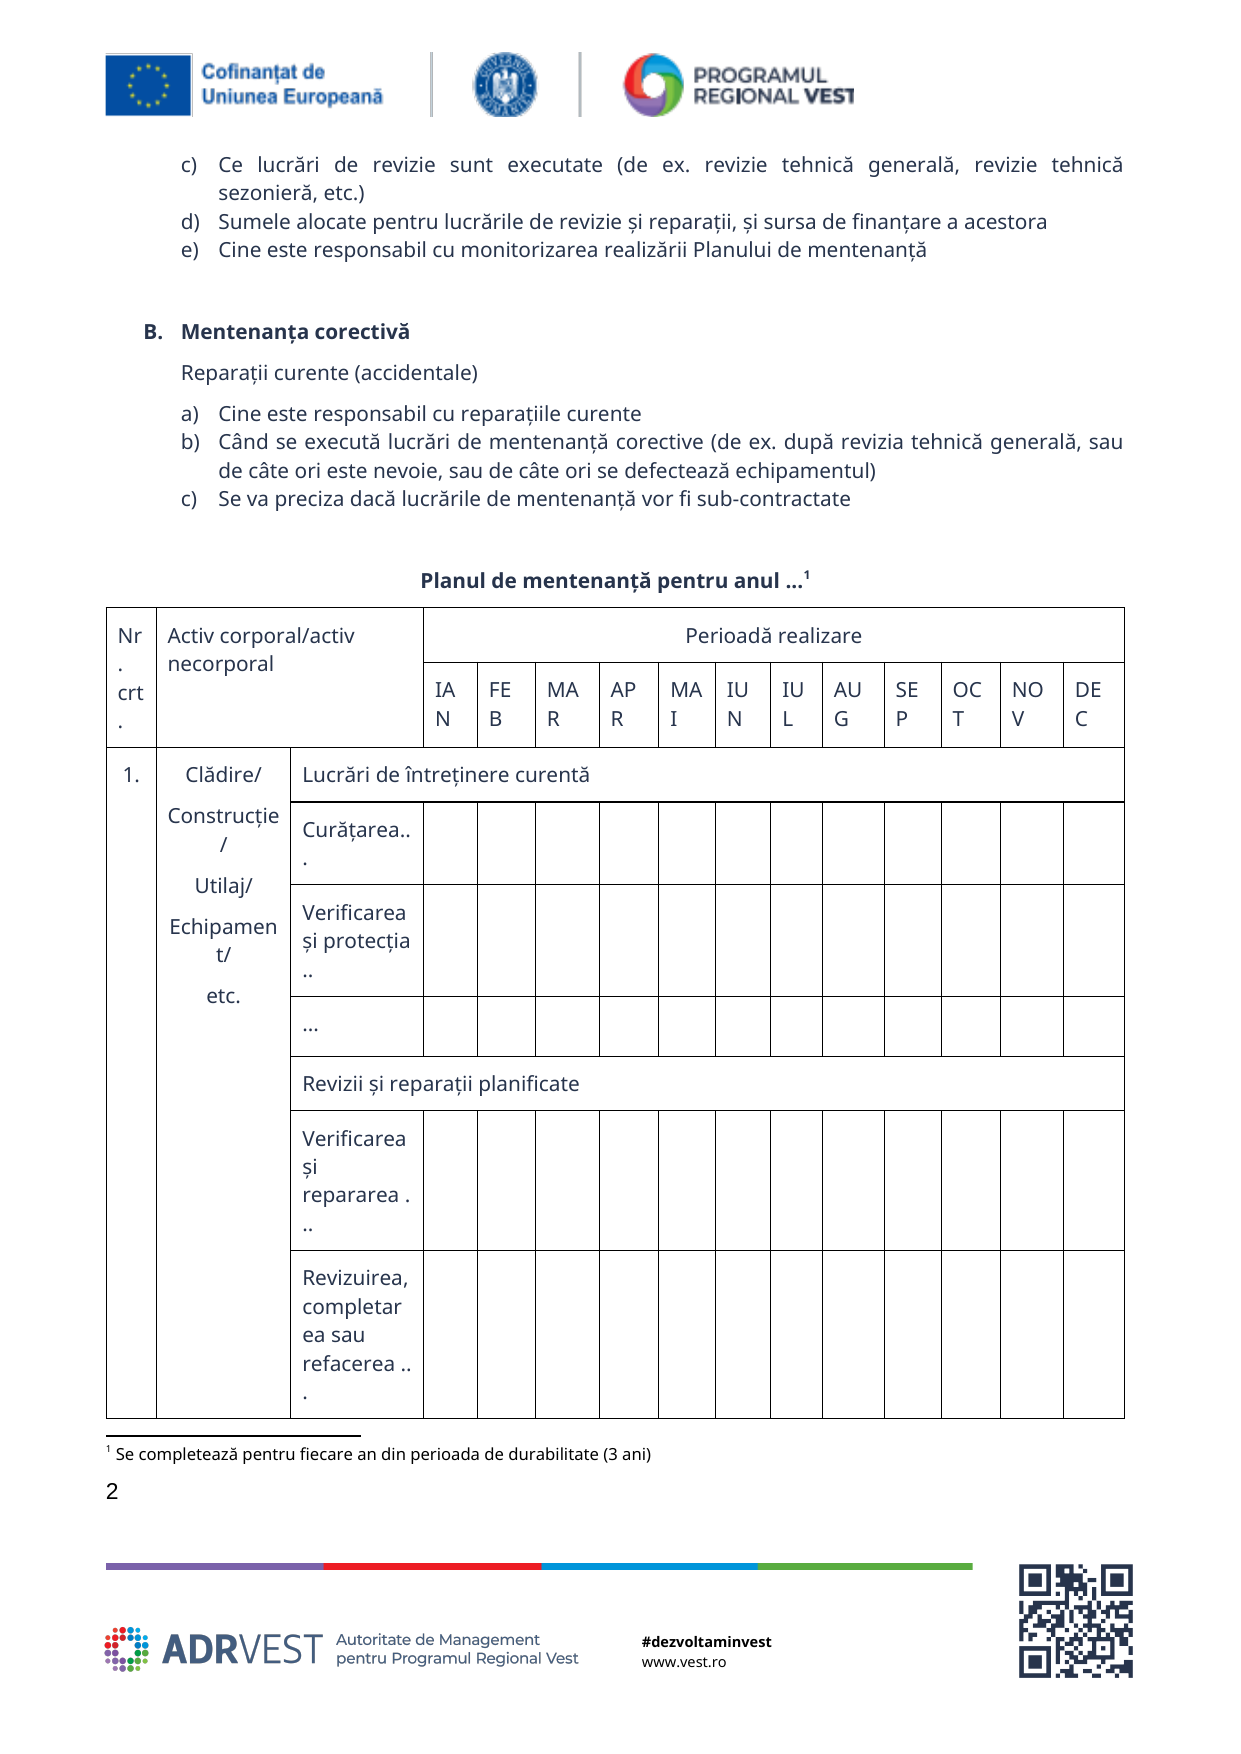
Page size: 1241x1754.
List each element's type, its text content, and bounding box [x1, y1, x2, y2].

list Reparații curente (accidentale) [181, 358, 1124, 387]
table_cell [1001, 1251, 1063, 1418]
table_cell APR [600, 663, 658, 747]
table_cell [771, 803, 822, 884]
table_cell [536, 885, 599, 996]
table_cell [1064, 803, 1124, 884]
table_cell [659, 803, 715, 884]
table_cell [424, 997, 477, 1056]
table_cell [600, 1251, 658, 1418]
table_cell [536, 803, 599, 884]
table_cell [716, 885, 770, 996]
picture [1010, 1556, 1142, 1687]
table_cell [716, 803, 770, 884]
table_cell [424, 1251, 477, 1418]
table_cell [716, 1251, 770, 1418]
table_cell [478, 803, 535, 884]
table_cell MAI [659, 663, 715, 747]
table_cell Verificarea și protecția .. [291, 885, 423, 996]
table_header Nr. crt. [107, 608, 156, 747]
list Ce lucrări de revizie sunt executate (de ex. revizie tehnică generală, revizie tehnică sezonieră, etc.) [181, 150, 1124, 207]
table_cell NOV [1001, 663, 1063, 747]
table_cell [823, 1111, 884, 1250]
table_cell [1064, 997, 1124, 1056]
table_cell AUG [823, 663, 884, 747]
table_cell [771, 1111, 822, 1250]
table_cell [1001, 885, 1063, 996]
table_cell IUN [716, 663, 770, 747]
table_cell Curățarea... [291, 803, 423, 884]
table_cell [659, 997, 715, 1056]
table_cell [823, 997, 884, 1056]
table_cell [942, 1251, 1000, 1418]
table_header Perioadă realizare [424, 608, 1124, 662]
table_cell [478, 1111, 535, 1250]
table_cell 1. [107, 748, 156, 1418]
table_cell [771, 1251, 822, 1418]
table_cell [942, 997, 1000, 1056]
list Se va preciza dacă lucrările de mentenanță vor fi sub-contractate [181, 484, 1124, 513]
table_cell IAN [424, 663, 477, 747]
table_cell ... [291, 997, 423, 1056]
table_cell [823, 1251, 884, 1418]
table_cell [885, 1251, 941, 1418]
table_cell [478, 1251, 535, 1418]
table_cell [478, 997, 535, 1056]
table_cell [600, 803, 658, 884]
table_cell [424, 803, 477, 884]
table_cell [424, 885, 477, 996]
text Planul de mentenanță pentru anul ... [106, 566, 1124, 595]
table_cell [716, 997, 770, 1056]
table_cell [1064, 1251, 1124, 1418]
table_cell [885, 1111, 941, 1250]
table_cell [424, 1111, 477, 1250]
table_cell [478, 885, 535, 996]
list Când se execută lucrări de mentenanță corective (de ex. după revizia tehnică generală, sau de câte ori este nevoie, sau de câte ori se defectează echipamentul) [181, 427, 1124, 484]
table_cell [1064, 1111, 1124, 1250]
table_cell [600, 1111, 658, 1250]
table_cell DEC [1064, 663, 1124, 747]
table_cell IUL [771, 663, 822, 747]
table_cell [1001, 1111, 1063, 1250]
table_cell [771, 885, 822, 996]
table_cell [536, 1111, 599, 1250]
table_cell [771, 997, 822, 1056]
table_header Activ corporal/activ necorporal [157, 608, 423, 747]
table_cell [1064, 885, 1124, 996]
list Cine este responsabil cu monitorizarea realizării Planului de mentenanță [181, 235, 1124, 264]
table_cell Lucrări de întreținere curentă [291, 748, 1124, 801]
list Sumele alocate pentru lucrările de revizie și reparații, și sursa de finanțare a acestora [181, 207, 1124, 235]
table_cell Revizii și reparații planificate [291, 1057, 1124, 1110]
table_cell [659, 1251, 715, 1418]
list Cine este responsabil cu reparațiile curente [181, 399, 1124, 427]
table_cell [885, 803, 941, 884]
table_cell [823, 885, 884, 996]
table_cell [600, 997, 658, 1056]
table_cell OCT [942, 663, 1000, 747]
table_cell MAR [536, 663, 599, 747]
table_cell FEB [478, 663, 535, 747]
table_cell [823, 803, 884, 884]
table_cell [536, 1251, 599, 1418]
picture [95, 1624, 584, 1675]
table_cell SEP [885, 663, 941, 747]
table_cell Verificarea și repararea ... [291, 1111, 423, 1250]
table_cell Revizuirea, completarea sau refacerea ... [291, 1251, 423, 1418]
table_cell [885, 997, 941, 1056]
table_cell [659, 885, 715, 996]
list Mentenanța corectivă [143, 317, 1124, 346]
table_cell [885, 885, 941, 996]
table_cell [942, 803, 1000, 884]
table_cell [659, 1111, 715, 1250]
table_cell [1001, 803, 1063, 884]
table_cell [1001, 997, 1063, 1056]
table_cell Clădire/ Construcție/ Utilaj/ Echipament/ etc. [157, 748, 290, 1418]
table_cell [942, 885, 1000, 996]
table_cell [942, 1111, 1000, 1250]
table_cell [536, 997, 599, 1056]
table_cell [600, 885, 658, 996]
table_cell [716, 1111, 770, 1250]
